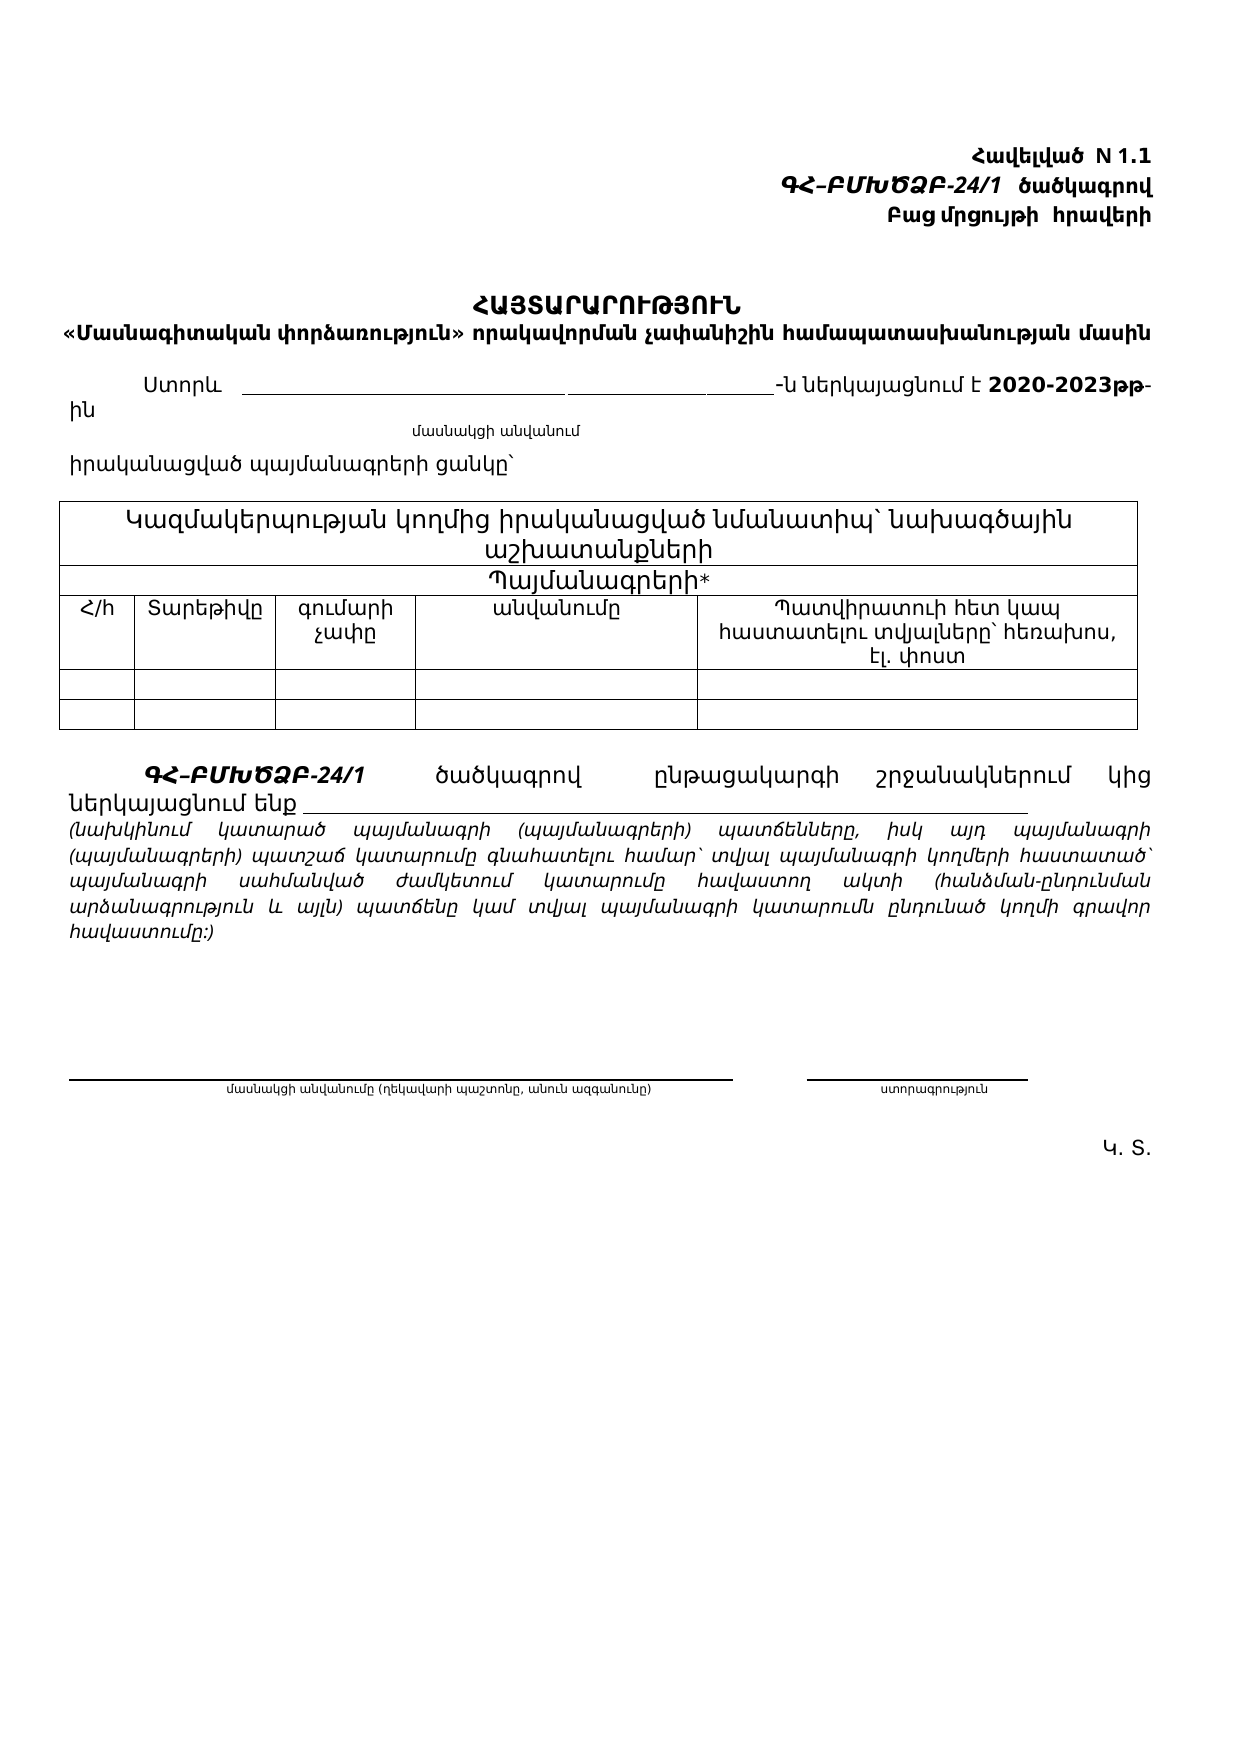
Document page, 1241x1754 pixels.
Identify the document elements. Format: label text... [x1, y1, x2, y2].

table_cell անվանումը [416, 596, 697, 669]
table_cell Հ/հ [60, 596, 134, 669]
text Կ. Տ. [69, 1136, 1152, 1160]
text մասնակցի անվանում [69, 423, 1152, 452]
table_cell [60, 670, 134, 699]
table_cell [135, 700, 275, 729]
text Հավելված N 1.1 [69, 141, 1152, 169]
text ՀԱՅՏԱՐԱՐՈՒԹՅՈՒՆ [62, 291, 1152, 321]
table_cell [276, 670, 415, 699]
table_cell Պատվիրատուի հետ կապ հաստատելու տվյալները՝ հեռախոս, էլ. փոստ [698, 596, 1137, 669]
table_cell [276, 700, 415, 729]
table_cell [60, 700, 134, 729]
table_header Կազմակերպության կողմից իրականացված նմանատիպ` նախագծային աշխատանքների [60, 502, 1137, 565]
text ԳՀ–ԲՄԽԾՁԲ-24/1 ծածկագրով [69, 169, 1152, 201]
text «Մասնագիտական փորձառություն» որակավորման չափանիշին համապատասխանության մասին [62, 321, 1152, 345]
text Բաց մրցույթի հրավերի [69, 201, 1152, 229]
table_cell [416, 670, 697, 699]
table_cell Պայմանագրերի* [60, 566, 1137, 595]
text ԳՀ–ԲՄԽԾՁԲ-24/1 ծածկագրով ընթացակարգի շրջանակներում կից ներկայացնում ենք [69, 759, 1152, 817]
text Ստորև -ն ներկայացնում է 2020-2023թթ-ին [69, 369, 1152, 423]
table_cell Տարեթիվը [135, 596, 275, 669]
text մասնակցի անվանումը (ղեկավարի պաշտոնը, անուն ազգանունը) ստորագրություն [69, 1083, 1152, 1107]
table_cell [698, 700, 1137, 729]
table_cell գումարի չափը [276, 596, 415, 669]
table_cell [416, 700, 697, 729]
text (նախկինում կատարած պայմանագրի (պայմանագրերի) պատճենները, իսկ այդ պայմանագրի (պայմանագրերի) պատշաճ կատարումը գնահատելու համար` տվյալ պայմանագրի կողմերի հաստատած` պայմանագրի սահմանված ժամկետում կատարումը հավաստող ակտի (հանձման-ընդունման արձանագրություն և այլն) պատճենը կամ տվյալ պայմանագրի կատարումն ընդունած կողմի գրավոր հավաստումը:) [69, 817, 1152, 944]
table_cell [135, 670, 275, 699]
table_cell [698, 670, 1137, 699]
text իրականացված պայմանագրերի ցանկը՝ [69, 452, 1152, 476]
